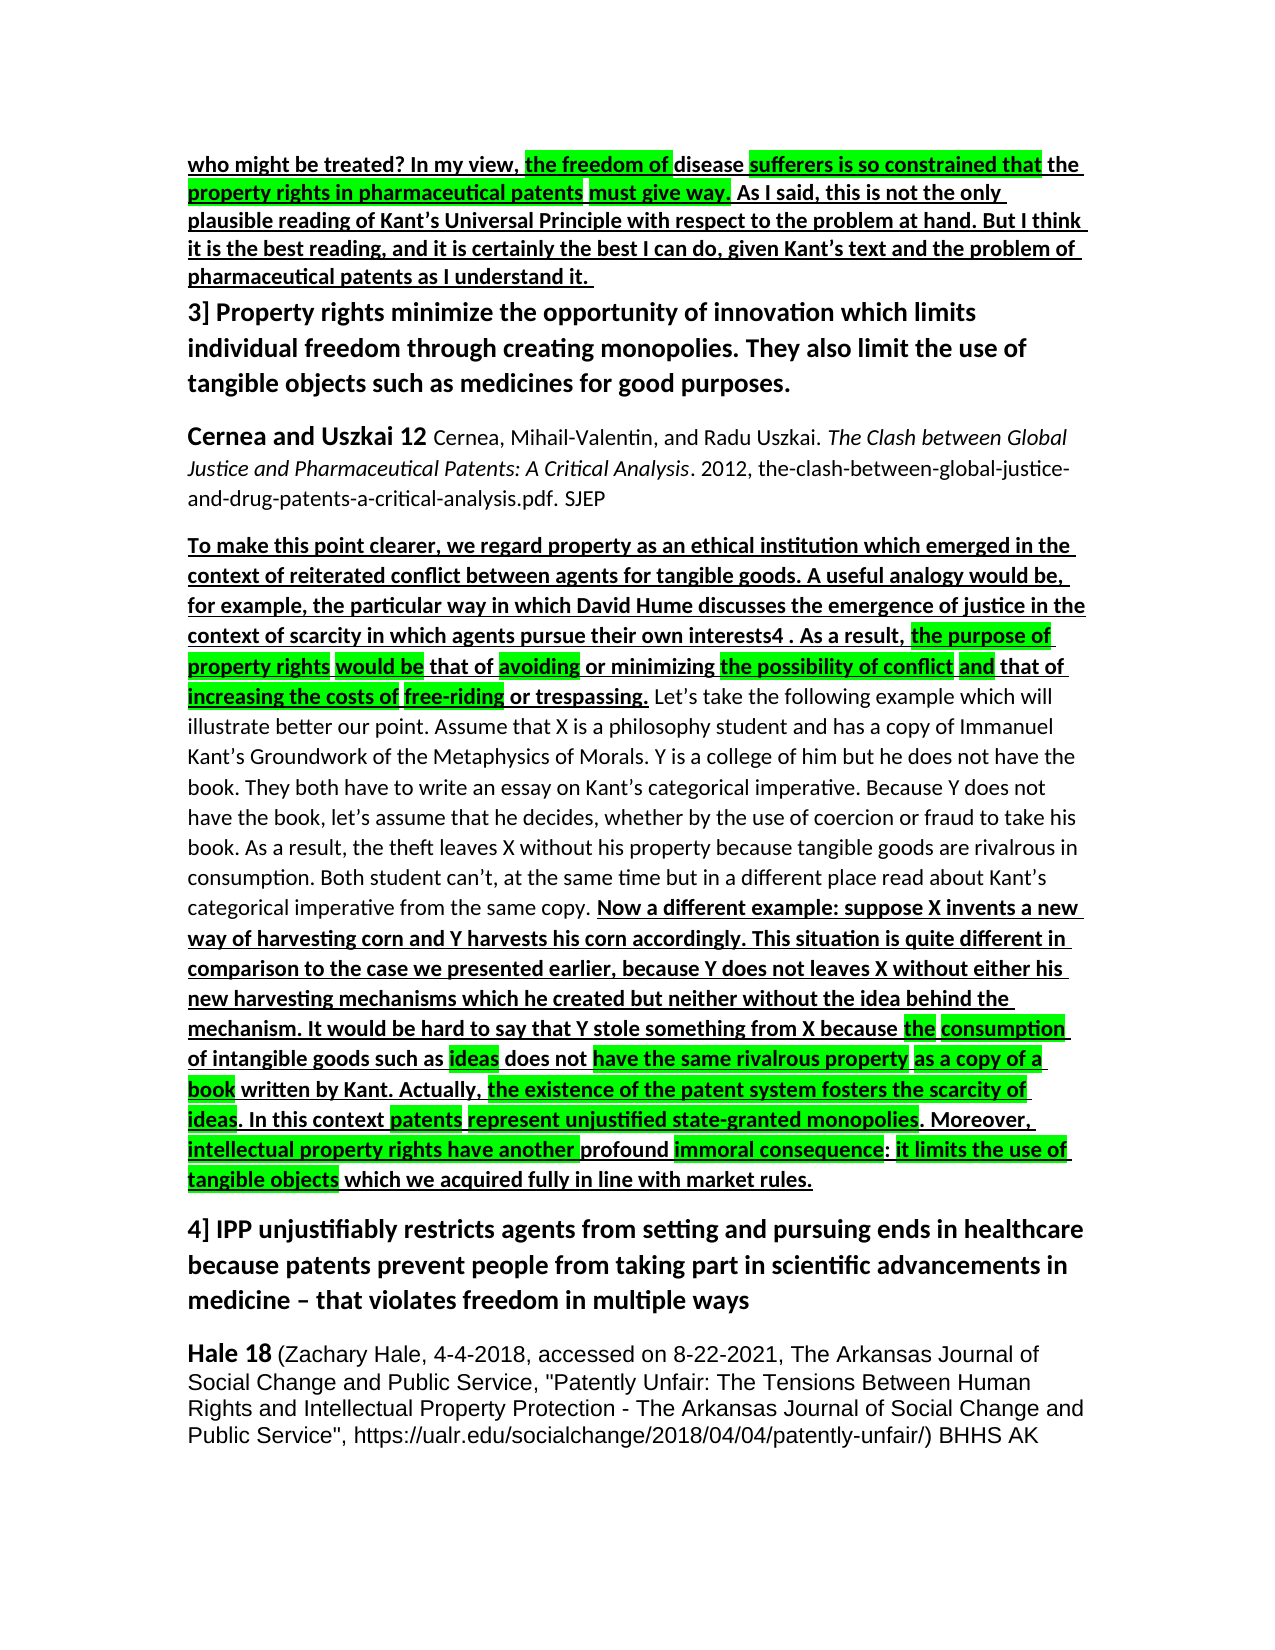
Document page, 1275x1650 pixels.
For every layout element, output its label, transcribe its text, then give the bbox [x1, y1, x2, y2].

text Hale 18 (Zachary Hale, 4-4-2018, accessed on 8-22-2021, The Arkansas Journal of Social Change and Public Service, "Patently Unfair: The Tensions Between Human Rights and Intellectual Property Protection - The Arkansas Journal of Social Change and Public Service", https://ualr.edu/socialchange/2018/04/04/patently-unfair/) BHHS AK [187, 1336, 1087, 1448]
text To make this point clearer, we regard property as an ethical institution which emerged in the context of reiterated conflict between agents for tangible goods. A useful analogy would be, for example, the particular way in which David Hume discusses the emergence of justice in the context of scarcity in which agents pursue their own interests4 . As a result, the purpose of property rights would be that of avoiding or minimizing the possibility of conflict and that of increasing the costs of free-riding or trespassing. Let’s take the following example which will illustrate better our point. Assume that X is a philosophy student and has a copy of Immanuel Kant’s Groundwork of the Metaphysics of Morals. Y is a college of him but he does not have the book. They both have to write an essay on Kant’s categorical imperative. Because Y does not have the book, let’s assume that he decides, whether by the use of coercion or fraud to take his book. As a result, the theft leaves X without his property because tangible goods are rivalrous in consumption. Both student can’t, at the same time but in a different place read about Kant’s categorical imperative from the same copy. Now a different example: suppose X invents a new way of harvesting corn and Y harvests his corn accordingly. This situation is quite different in comparison to the case we presented earlier, because Y does not leaves X without either his new harvesting mechanisms which he created but neither without the idea behind the mechanism. It would be hard to say that Y stole something from X because the consumption of intangible goods such as ideas does not have the same rivalrous property as a copy of a book written by Kant. Actually, the existence of the patent system fosters the scarcity of ideas. In this context patents represent unjustified state-granted monopolies. Moreover, intellectual property rights have another profound immoral consequence: it limits the use of tangible objects which we acquired fully in line with market rules. [187, 531, 1087, 1193]
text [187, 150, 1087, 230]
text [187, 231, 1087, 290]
text Cernea and Uszkai 12 Cernea, Mihail-Valentin, and Radu Uszkai. The Clash between Global Justice and Pharmaceutical Patents: A Critical Analysis. 2012, the-clash-between-global-justice-and-drug-patents-a-critical-analysis.pdf. SJEP [187, 419, 1087, 512]
subtitle 4] IPP unjustifiably restricts agents from setting and pursuing ends in healthcare because patents prevent people from taking part in scientific advancements in medicine – that violates freedom in multiple ways [187, 1212, 1087, 1317]
subtitle 3] Property rights minimize the opportunity of innovation which limits individual freedom through creating monopolies. They also limit the use of tangible objects such as medicines for good purposes. [187, 295, 1087, 399]
